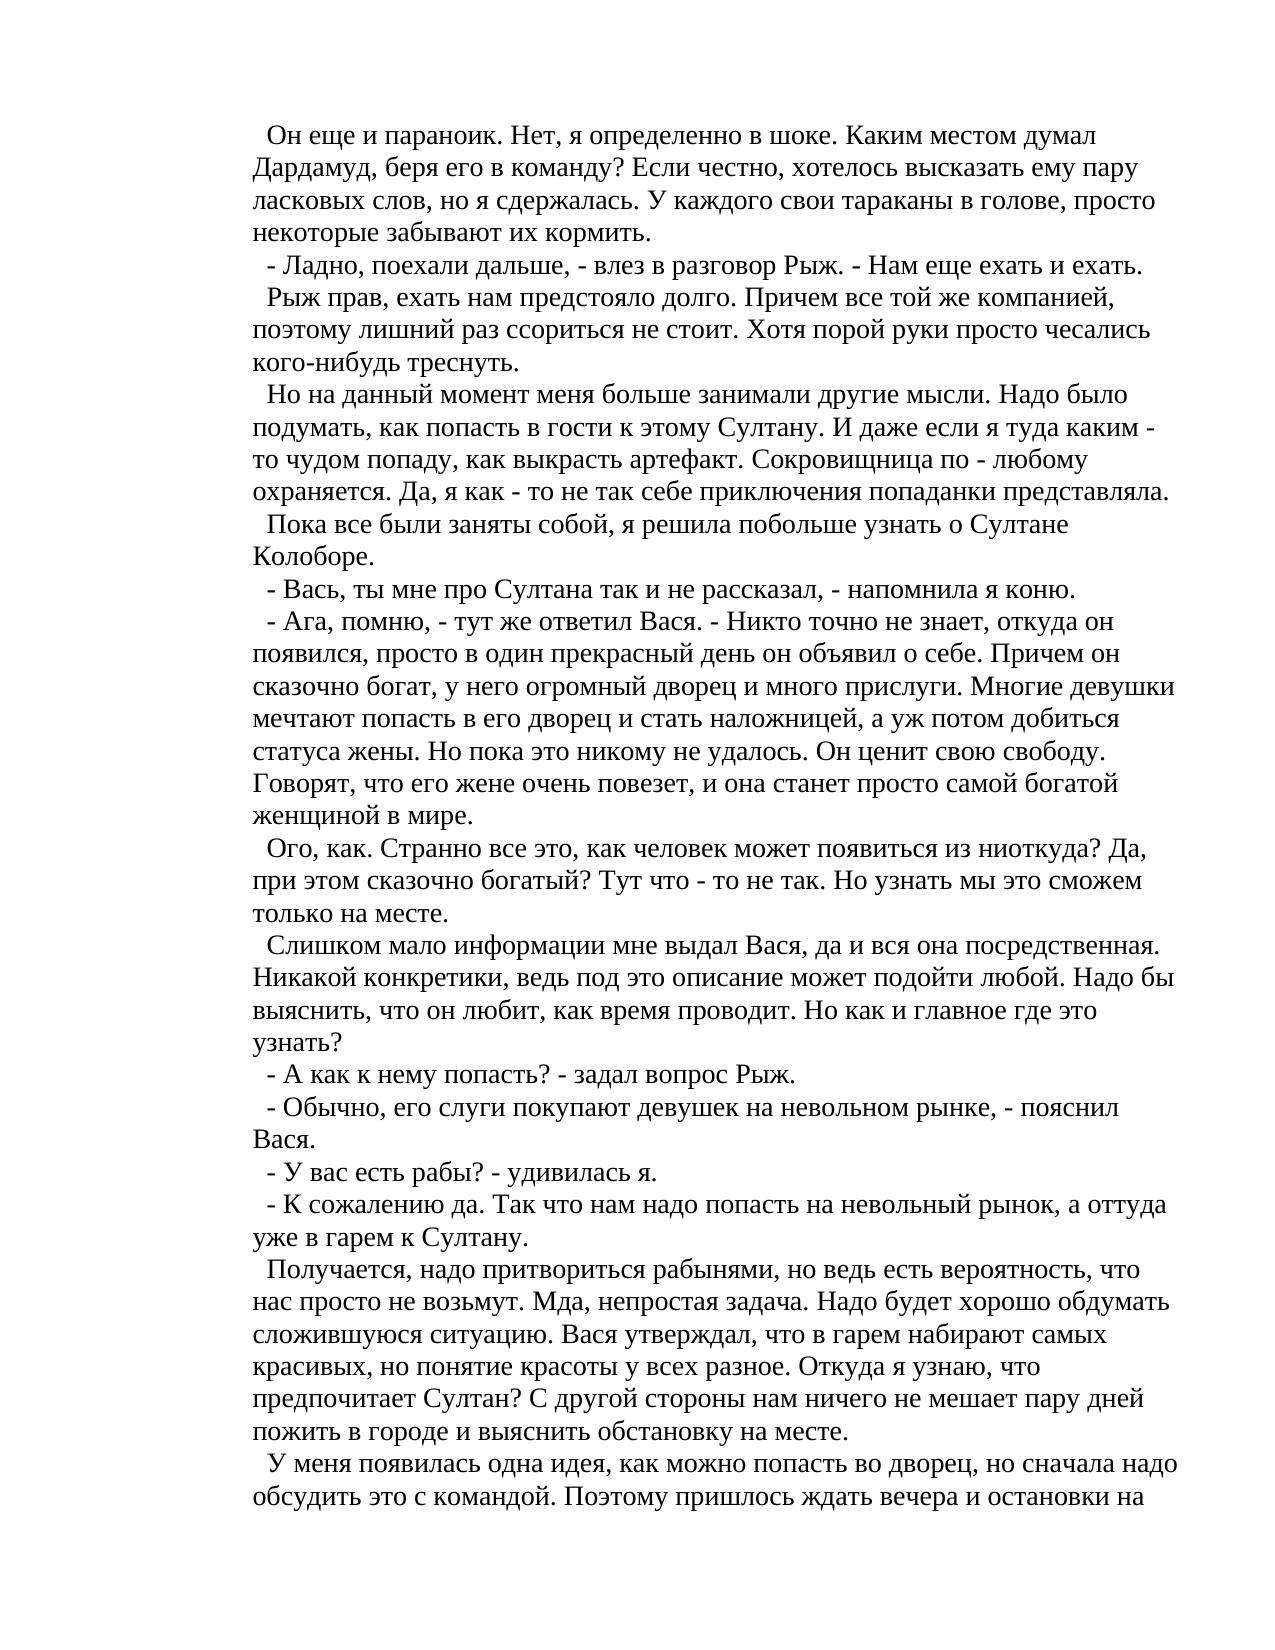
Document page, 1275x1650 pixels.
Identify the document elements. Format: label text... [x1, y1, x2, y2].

text Он еще и параноик. Нет, я определенно в шоке. Каким местом думал Дардамуд, беря его в команду? Если честно, хотелось высказать ему пару ласковых слов, но я сдержалась. У каждого свои тараканы в голове, просто некоторые забывают их кормить. [252, 118, 1186, 248]
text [252, 1446, 1186, 1511]
text Но на данный момент меня больше занимали другие мысли. Надо было подумать, как попасть в гости к этому Султану. И даже если я туда каким - то чудом попаду, как выкрасть артефакт. Сокровищница по - любому охраняется. Да, я как - то не так себе приключения попаданки представляла. [252, 377, 1186, 507]
text - К сожалению да. Так что нам надо попасть на невольный рынок, а оттуда уже в гарем к Султану. [252, 1187, 1186, 1252]
text Ого, как. Странно все это, как человек может появиться из ниоткуда? Да, при этом сказочно богатый? Тут что - то не так. Но узнать мы это сможем только на месте. [252, 831, 1186, 928]
text Получается, надо притвориться рабынями, но ведь есть вероятность, что нас просто не возьмут. Мда, непростая задача. Надо будет хорошо обдумать сложившуюся ситуацию. Вася утверждал, что в гарем набирают самых красивых, но понятие красоты у всех разное. Откуда я узнаю, что предпочитает Султан? С другой стороны нам ничего не мешает пару дней пожить в городе и выяснить обстановку на месте. [252, 1252, 1186, 1446]
text - А как к нему попасть? - задал вопрос Рыж. [252, 1058, 1186, 1090]
text - Ладно, поехали дальше, - влез в разговор Рыж. - Нам еще ехать и ехать. [252, 248, 1186, 280]
text - Вась, ты мне про Султана так и не рассказал, - напомнила я коню. [252, 572, 1186, 604]
text - Ага, помню, - тут же ответил Вася. - Никто точно не знает, откуда он появился, просто в один прекрасный день он объявил о себе. Причем он сказочно богат, у него огромный дворец и много прислуги. Многие девушки мечтают попасть в его дворец и стать наложницей, а уж потом добиться статуса жены. Но пока это никому не удалось. Он ценит свою свободу. Говорят, что его жене очень повезет, и она станет просто самой богатой женщиной в мире. [252, 604, 1186, 831]
text Пока все были заняты собой, я решила побольше узнать о Султане Колоборе. [252, 507, 1186, 572]
text Рыж прав, ехать нам предстояло долго. Причем все той же компанией, поэтому лишний раз ссориться не стоит. Хотя порой руки просто чесались кого-нибудь треснуть. [252, 280, 1186, 377]
text Слишком мало информации мне выдал Вася, да и вся она посредственная. Никакой конкретики, ведь под это описание может подойти любой. Надо бы выяснить, что он любит, как время проводит. Но как и главное где это узнать? [252, 928, 1186, 1058]
text - У вас есть рабы? - удивилась я. [252, 1155, 1186, 1187]
text - Обычно, его слуги покупают девушек на невольном рынке, - пояснил Вася. [252, 1090, 1186, 1155]
